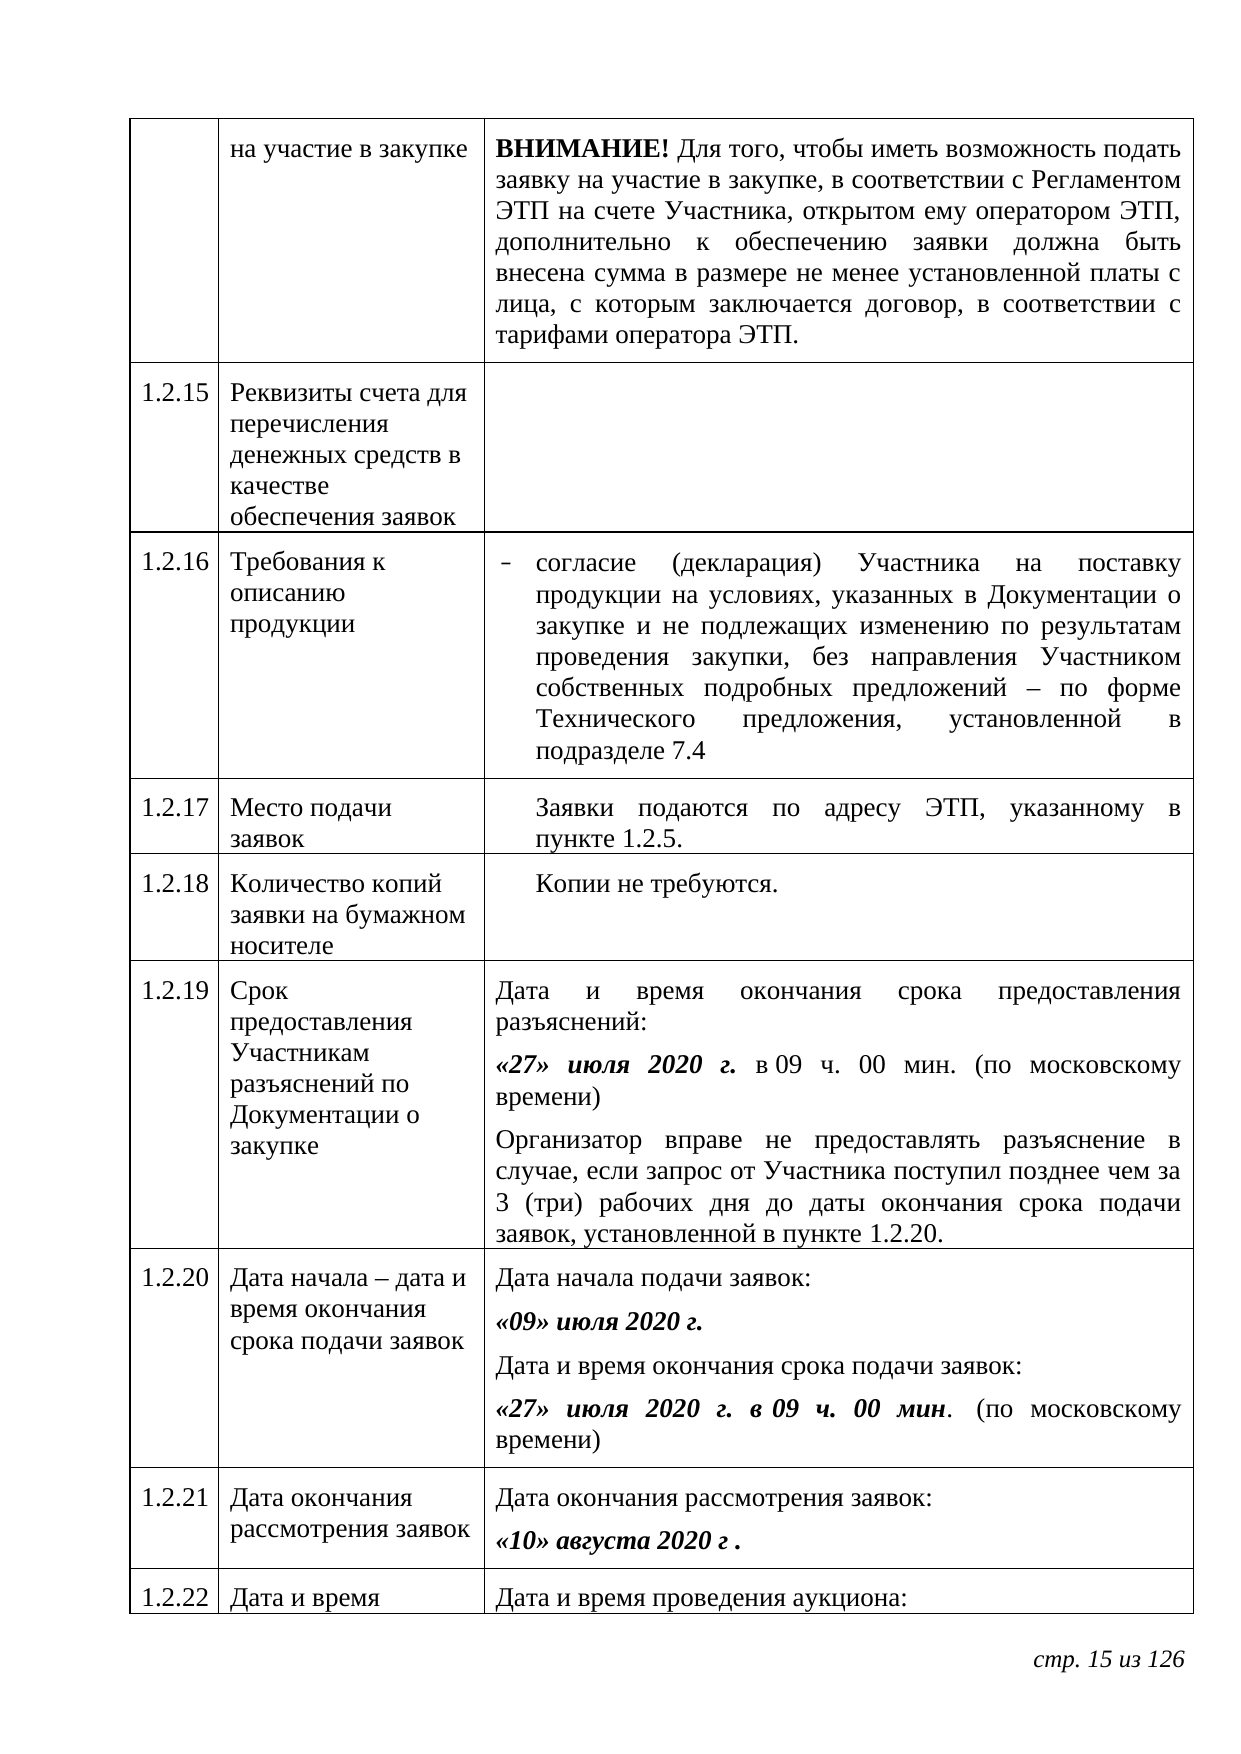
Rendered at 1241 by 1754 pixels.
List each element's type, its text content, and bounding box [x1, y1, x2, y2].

table_cell согласие (декларация) Участника на поставку продукции на условиях, указанных в Документации о закупке и не подлежащих изменению по результатам проведения закупки, без направления Участником собственных подробных предложений – по форме Технического предложения, установленной в подразделе 7.4 [485, 533, 1193, 777]
table_cell [131, 1569, 218, 1613]
table_cell Реквизиты счета для перечисления денежных средств в качестве обеспечения заявок [219, 363, 484, 531]
table_cell Срок предоставления Участникам разъяснений по Документации о закупке [219, 961, 484, 1248]
table_cell [131, 1468, 218, 1568]
table_cell [131, 779, 218, 853]
table_cell [485, 363, 1193, 531]
table_cell Количество копий заявки на бумажном носителе [219, 854, 484, 960]
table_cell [219, 1569, 484, 1613]
table_cell Заявки подаются по адресу ЭТП, указанному в пункте 1.2.5. [485, 779, 1193, 853]
table_cell [131, 363, 218, 531]
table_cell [485, 119, 1193, 362]
table_cell Дата начала подачи заявок: «09» июля 2020 г. Дата и время окончания срока подачи заявок: «27» июля 2020 г. в 09 ч. 00 мин. (по московскому времени) [485, 1249, 1193, 1467]
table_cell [219, 119, 484, 362]
table_cell [131, 854, 218, 960]
table_cell Дата начала – дата и время окончания срока подачи заявок [219, 1249, 484, 1467]
table_cell [131, 119, 218, 362]
table_cell [131, 533, 218, 777]
table_cell Требования к описанию продукции [219, 533, 484, 777]
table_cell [485, 1569, 1193, 1613]
table_cell Место подачи заявок [219, 779, 484, 853]
table_cell Копии не требуются. [485, 854, 1193, 960]
table_cell [131, 961, 218, 1248]
table_cell Дата окончания рассмотрения заявок: «10» августа 2020 г . [485, 1468, 1193, 1568]
table_cell Дата и время окончания срока предоставления разъяснений: «27» июля 2020 г. в 09 ч. 00 мин. (по московскому времени) Организатор вправе не предоставлять разъяснение в случае, если запрос от Участника поступил позднее чем за 3 (три) рабочих дня до даты окончания срока подачи заявок, установленной в пункте 1.2.20. [485, 961, 1193, 1248]
table_cell Дата окончания рассмотрения заявок [219, 1468, 484, 1568]
table_cell [131, 1249, 218, 1467]
